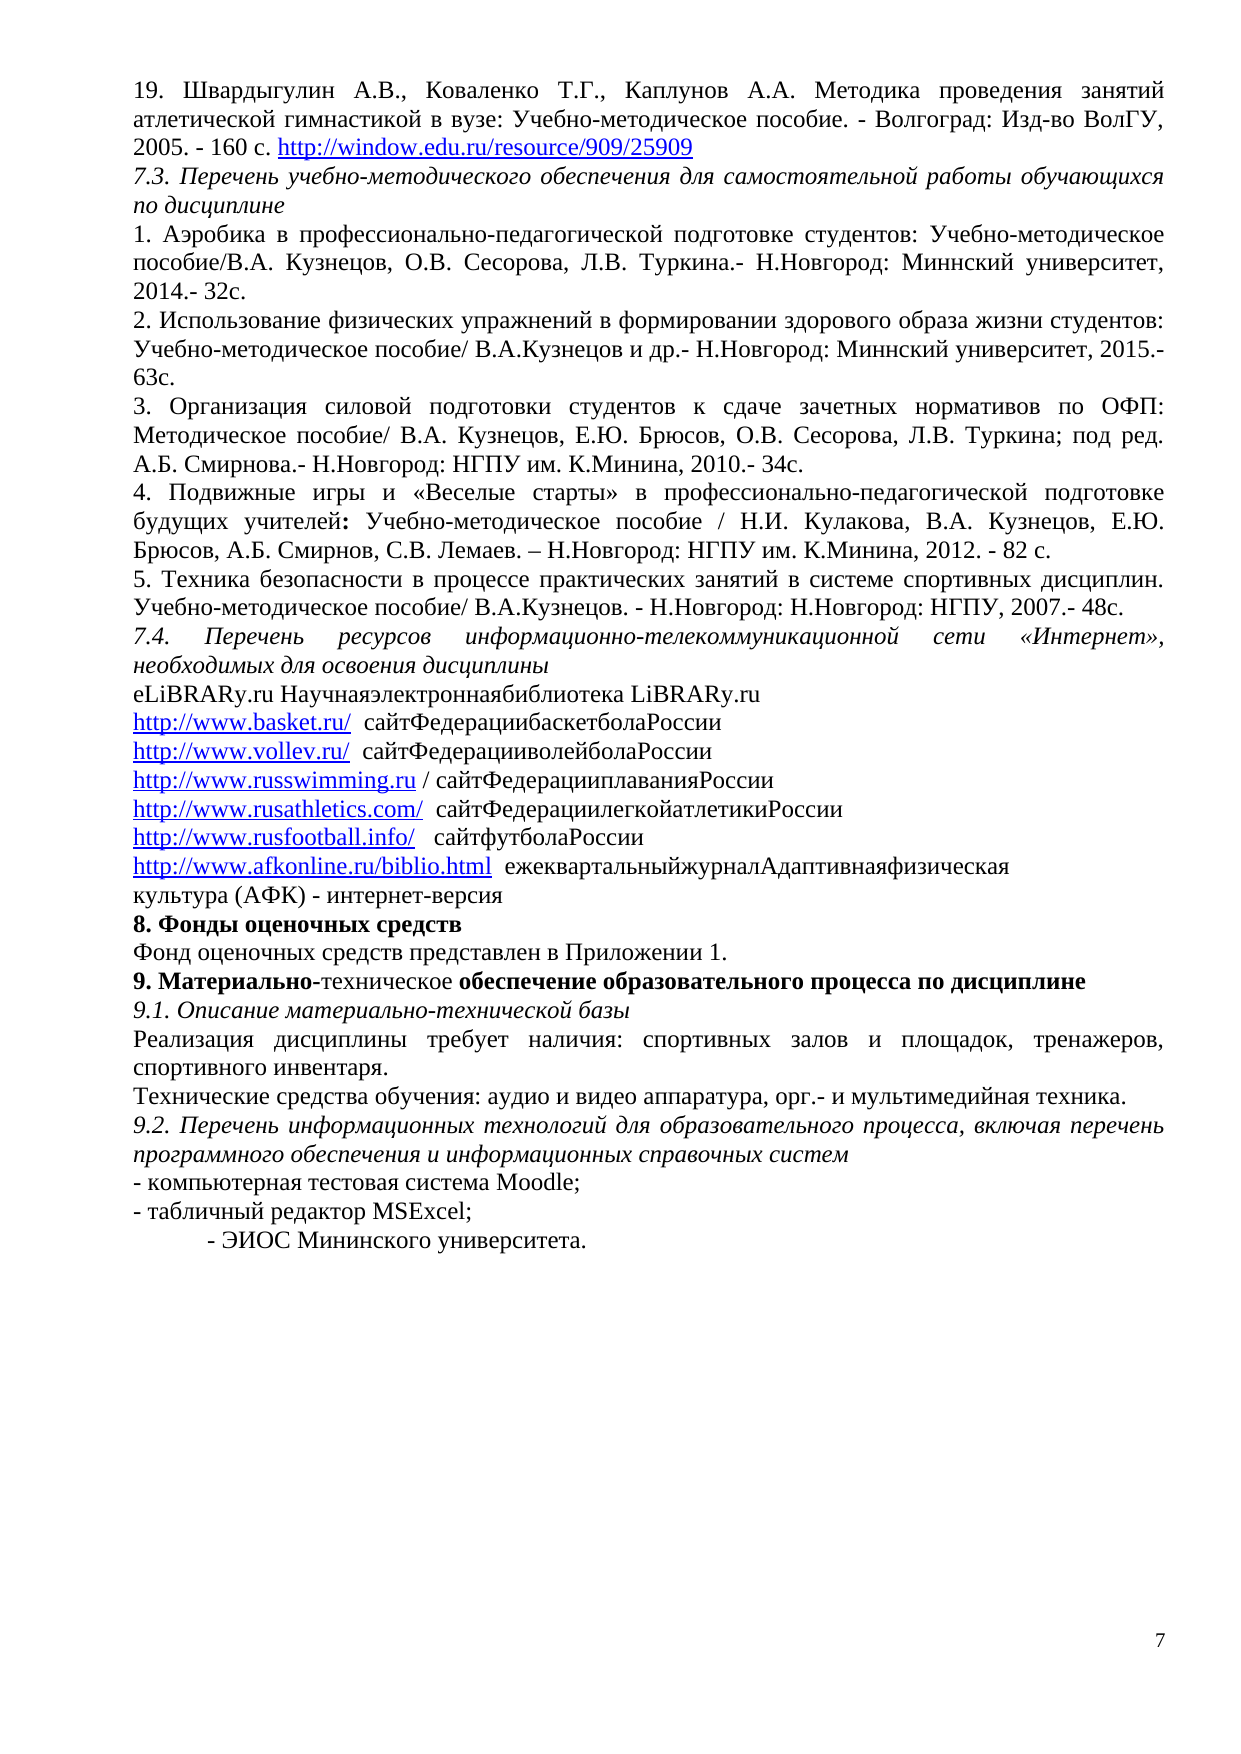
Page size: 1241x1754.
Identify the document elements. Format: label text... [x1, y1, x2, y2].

text 4. Подвижные игры и «Веселые старты» в профессионально-педагогической подготовке будущих учителей: Учебно-методическое пособие / Н.И. Кулакова, В.А. Кузнецов, Е.Ю. Брюсов, А.Б. Смирнов, С.В. Лемаев. – Н.Новгород: НГПУ им. К.Минина, 2012. - 82 с. [133, 477, 1165, 564]
text 8. Фонды оценочных средств [133, 909, 1165, 937]
text - табличный редактор MSExcel; [133, 1196, 1165, 1225]
text 9. Материально-техническое обеспечение образовательного процесса по дисциплине [133, 966, 1165, 995]
text 7.3. Перечень учебно-методического обеспечения для самостоятельной работы обучающихся по дисциплине [133, 161, 1165, 219]
text 3. Организация силовой подготовки студентов к сдаче зачетных нормативов по ОФП: Методическое пособие/ В.А. Кузнецов, Е.Ю. Брюсов, О.В. Сесорова, Л.В. Туркина; под ред. А.Б. Смирнова.- Н.Новгород: НГПУ им. К.Минина, 2010.- 34с. [133, 391, 1165, 477]
text http://www.afkonline.ru/biblio.html ежеквартальныйжурналАдаптивнаяфизическая [133, 851, 1165, 880]
text http://www.russwimming.ru / сайтФедерацииплаванияРоссии [133, 765, 1165, 794]
text eLiBRARy.ru Научнаяэлектроннаябиблиотека LiBRARy.ru [133, 679, 1165, 707]
text 9.2. Перечень информационных технологий для образовательного процесса, включая перечень программного обеспечения и информационных справочных систем [133, 1110, 1165, 1167]
text http://www.basket.ru/ сайтФедерациибаскетболаРоссии [133, 707, 1165, 736]
text 9.1. Описание материально-технической базы [133, 995, 1165, 1024]
text культура (АФК) - интернет-версия [133, 880, 1165, 909]
text http://www.vollev.ru/ сайтФедерацииволейболаРоссии [133, 736, 1165, 765]
text 1. Аэробика в профессионально-педагогической подготовке студентов: Учебно-методическое пособие/В.А. Кузнецов, О.В. Сесорова, Л.В. Туркина.- Н.Новгород: Миннский университет, 2014.- 32с. [133, 219, 1165, 305]
text Реализация дисциплины требует наличия: спортивных залов и площадок, тренажеров, спортивного инвентаря. [133, 1024, 1165, 1081]
text - ЭИОС Мининского университета. [133, 1225, 1165, 1254]
text http://www.rusathletics.com/ сайтФедерациилегкойатлетикиРоссии [133, 794, 1165, 822]
text Технические средства обучения: аудио и видео аппаратура, орг.- и мультимедийная техника. [133, 1081, 1165, 1110]
text 5. Техника безопасности в процессе практических занятий в системе спортивных дисциплин. Учебно-методическое пособие/ В.А.Кузнецов. - Н.Новгород: Н.Новгород: НГПУ, 2007.- 48с. [133, 564, 1165, 621]
text 7.4. Перечень ресурсов информационно-телекоммуникационной сети «Интернет», необходимых для освоения дисциплины [133, 621, 1165, 679]
text Фонд оценочных средств представлен в Приложении 1. [133, 937, 1165, 966]
text 2. Использование физических упражнений в формировании здорового образа жизни студентов: Учебно-методическое пособие/ В.А.Кузнецов и др.- Н.Новгород: Миннский университет, 2015.- 63с. [133, 305, 1165, 391]
text - компьютерная тестовая система Moodle; [133, 1167, 1165, 1196]
text http://www.rusfootball.info/ сайтфутболаРоссии [133, 822, 1165, 851]
text 19. Швардыгулин А.В., Коваленко Т.Г., Каплунов А.А. Методика проведения занятий атлетической гимнастикой в вузе: Учебно-методическое пособие. - Волгоград: Изд-во ВолГУ, 2005. - 160 с. http://window.edu.ru/resource/909/25909 [133, 75, 1165, 161]
